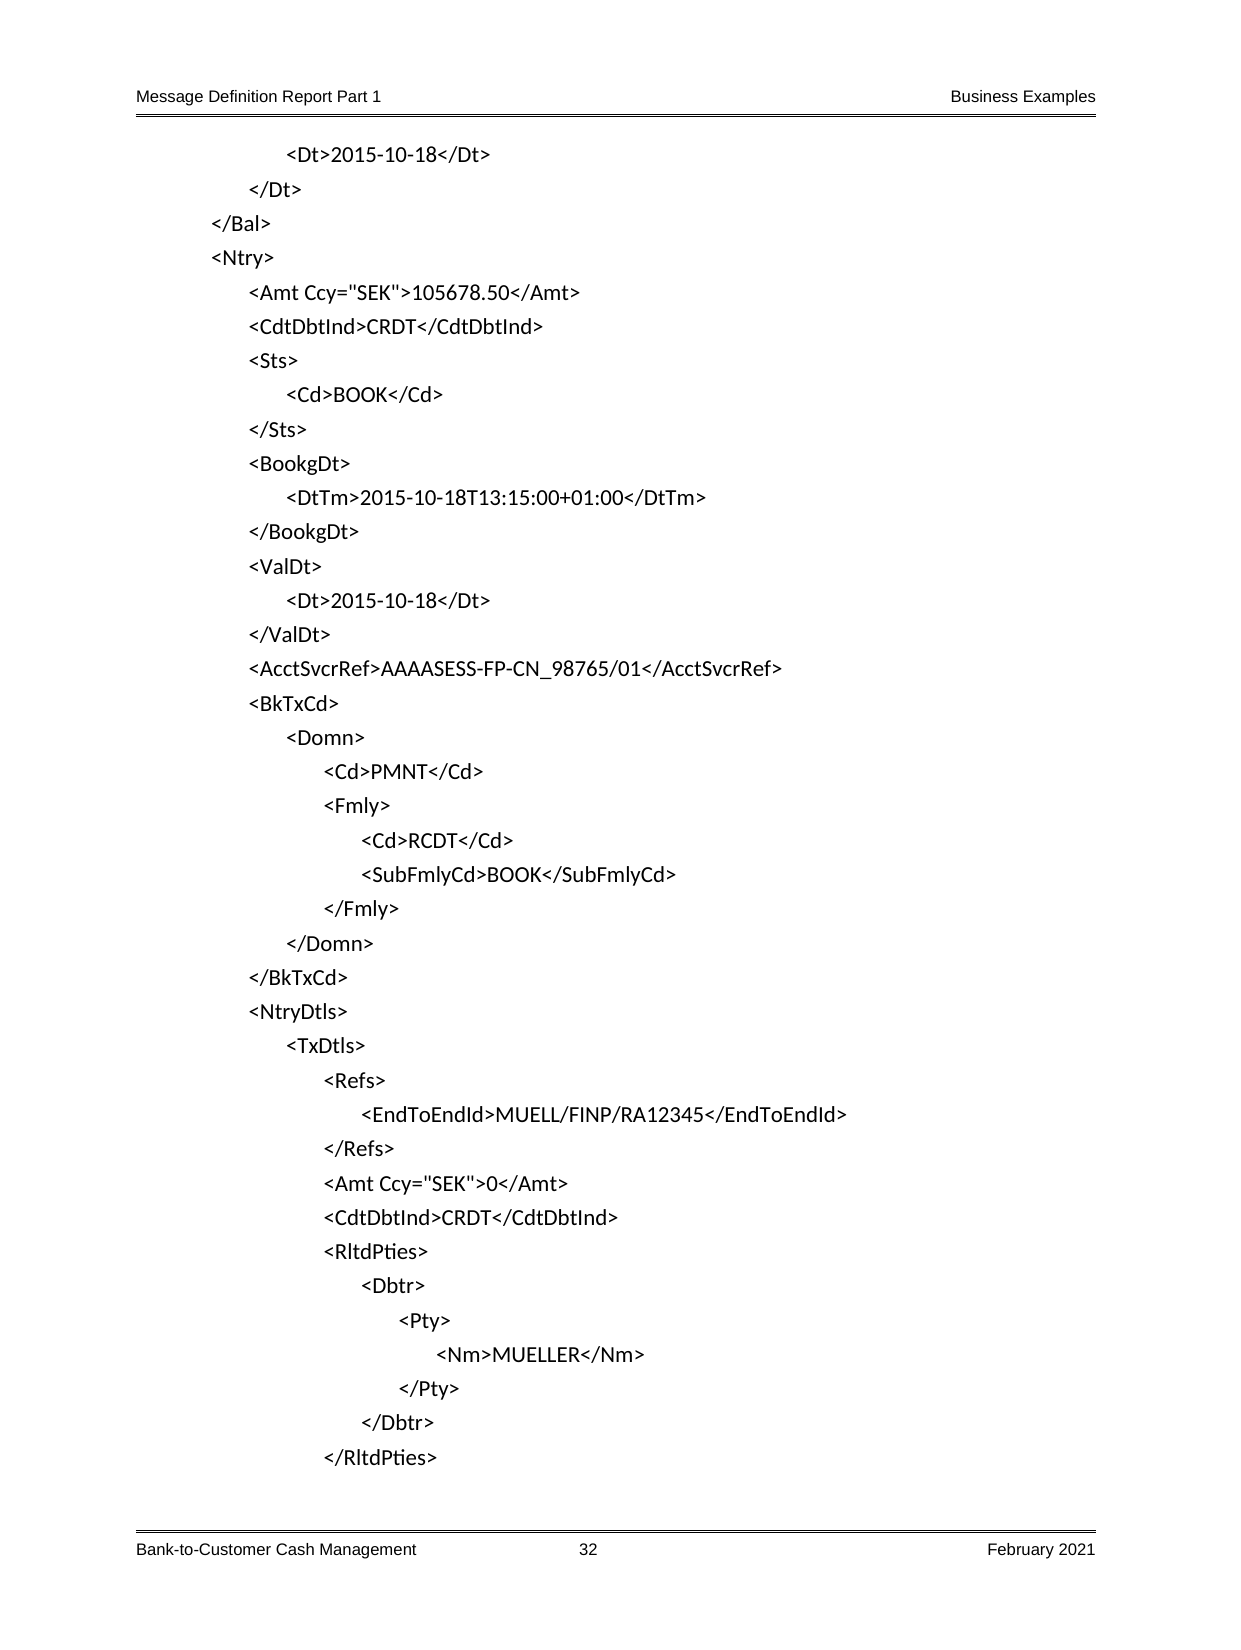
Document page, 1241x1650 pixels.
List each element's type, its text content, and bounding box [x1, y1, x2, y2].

text </Refs> [136, 1134, 1104, 1162]
text <Dt>2015-10-18</Dt> [136, 141, 1104, 168]
text </Fmly> [136, 894, 1104, 922]
text </Pty> [136, 1374, 1104, 1402]
text <CdtDbtInd>CRDT</CdtDbtInd> [136, 1203, 1104, 1231]
text <Sts> [136, 346, 1104, 374]
text </Dt> [136, 175, 1104, 203]
text <BkTxCd> [136, 689, 1104, 717]
text <Amt Ccy="SEK">0</Amt> [136, 1169, 1104, 1197]
text </BookgDt> [136, 517, 1104, 546]
text <Nm>MUELLER</Nm> [136, 1340, 1104, 1368]
text <Amt Ccy="SEK">105678.50</Amt> [136, 278, 1104, 306]
text <EndToEndId>MUELL/FINP/RA12345</EndToEndId> [136, 1100, 1104, 1128]
text </Dbtr> [136, 1408, 1104, 1437]
text <Dt>2015-10-18</Dt> [136, 586, 1104, 614]
text <Cd>PMNT</Cd> [136, 757, 1104, 785]
text <Ntry> [136, 243, 1104, 271]
text <NtryDtls> [136, 997, 1104, 1025]
text <BookgDt> [136, 449, 1104, 477]
text </Sts> [136, 415, 1104, 443]
text <Cd>BOOK</Cd> [136, 380, 1104, 408]
text <AcctSvcrRef>AAAASESS-FP-CN_98765/01</AcctSvcrRef> [136, 654, 1104, 683]
text <Fmly> [136, 792, 1104, 820]
text <SubFmlyCd>BOOK</SubFmlyCd> [136, 860, 1104, 888]
text <Cd>RCDT</Cd> [136, 826, 1104, 854]
text </Domn> [136, 929, 1104, 957]
text </BkTxCd> [136, 963, 1104, 991]
text <CdtDbtInd>CRDT</CdtDbtInd> [136, 312, 1104, 340]
text <Refs> [136, 1066, 1104, 1094]
text <Dbtr> [136, 1271, 1104, 1299]
text <RltdPties> [136, 1237, 1104, 1265]
text <Domn> [136, 723, 1104, 751]
text </RltdPties> [136, 1443, 1104, 1471]
text </ValDt> [136, 620, 1104, 648]
text <DtTm>2015-10-18T13:15:00+01:00</DtTm> [136, 483, 1104, 511]
text <ValDt> [136, 552, 1104, 580]
text <TxDtls> [136, 1032, 1104, 1059]
text </Bal> [136, 209, 1104, 237]
text <Pty> [136, 1306, 1104, 1334]
